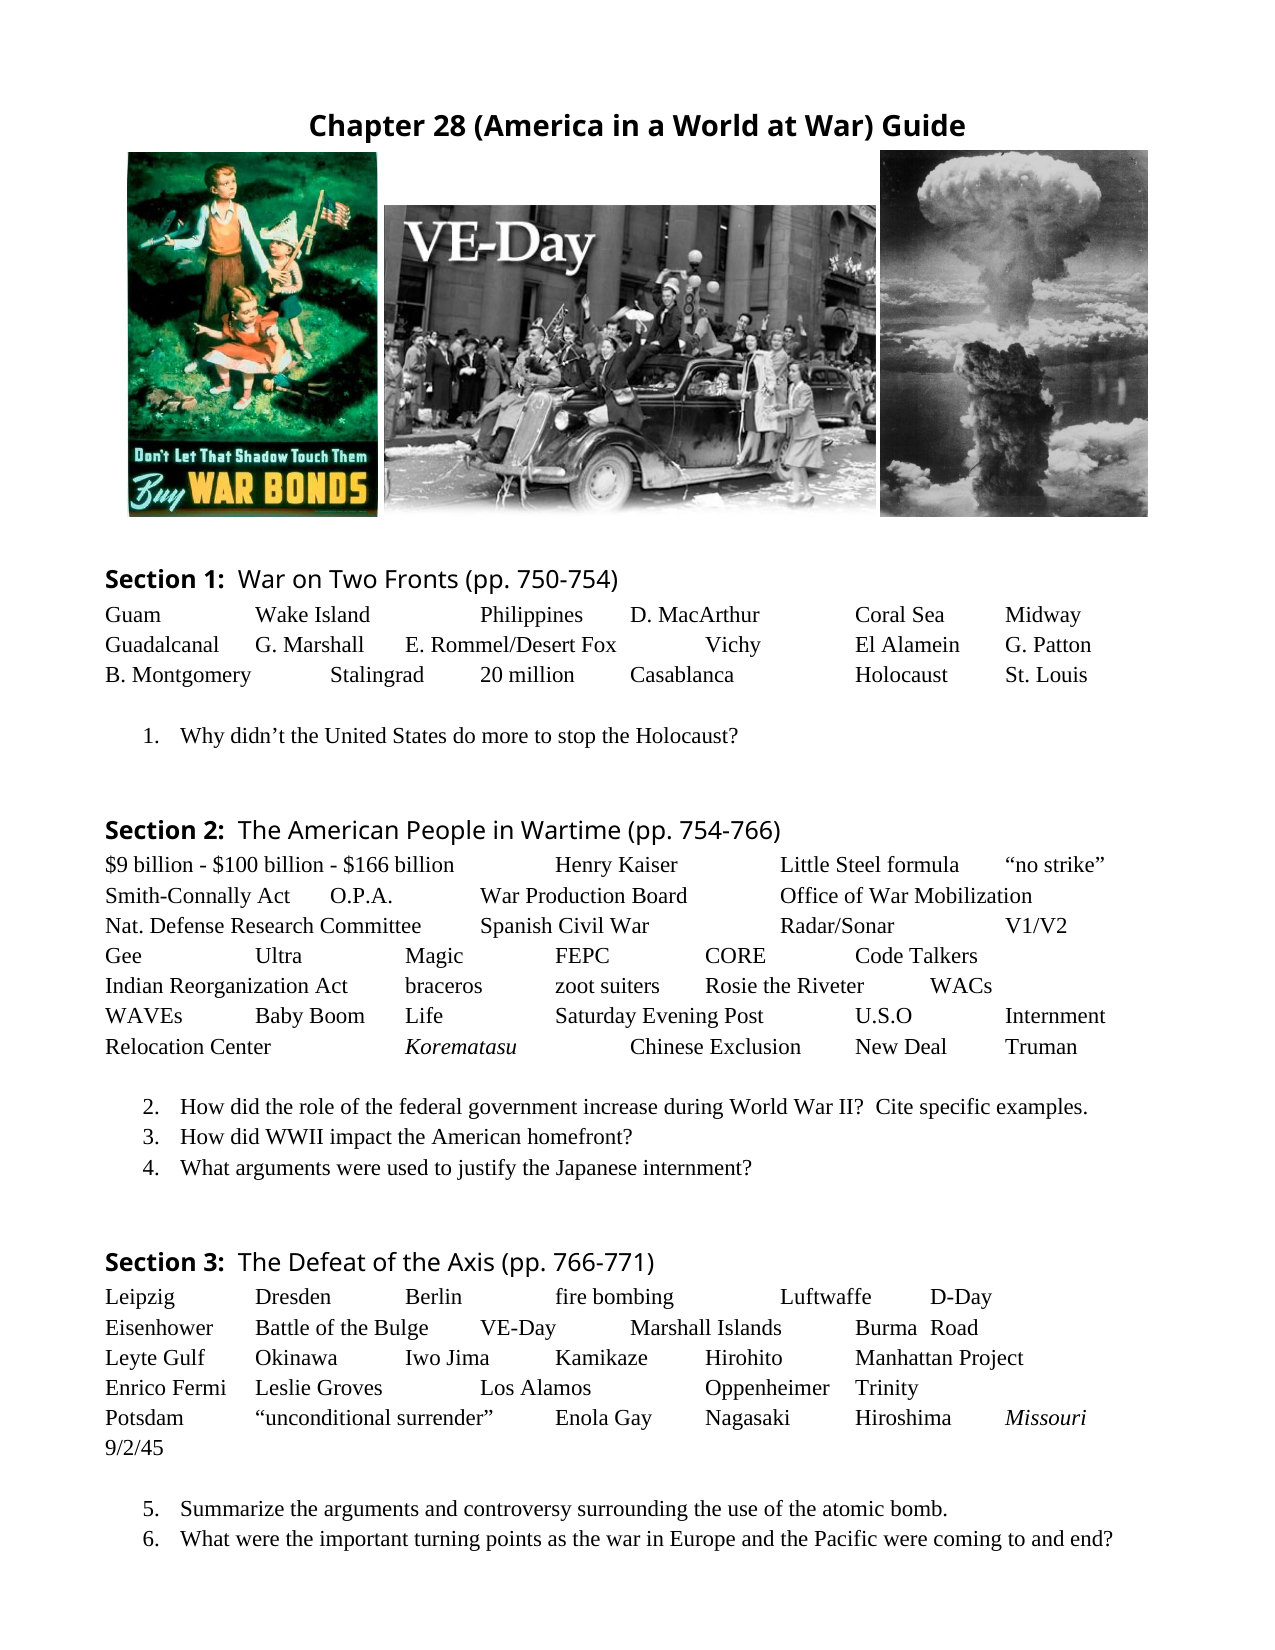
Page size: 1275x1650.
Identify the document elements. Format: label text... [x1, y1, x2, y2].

list What arguments were used to justify the Japanese internment? [142, 1153, 1170, 1180]
list What were the important turning points as the war in and the Pacific were coming to and end? [142, 1525, 1170, 1551]
text “unconditional surrender” Enola Gay Nagasaki Hiroshima Missouri [105, 1404, 1170, 1431]
text Smith-Connally Act O.P.A. War Production Board Office of War Mobilization [105, 882, 1170, 908]
text Nat. Defense Research Committee Spanish Civil War Radar/Sonar V1/V2 [105, 912, 1170, 938]
text Section 3: The Defeat of the Axis (pp. 766-771) [105, 1244, 1170, 1278]
text $9 billion - $100 billion - $166 billion Henry Kaiser Little Steel formula “no strike” [105, 851, 1170, 878]
text Guam Wake Island D. MacArthur Midway [105, 601, 1170, 627]
text Section 2: The American People in Wartime (pp. 754-766) [105, 812, 1170, 846]
text WAVEs Baby Boom Life Saturday Evening Post U.S.O Internment [105, 1002, 1170, 1029]
text 9/2/45 [105, 1434, 1170, 1461]
list Summarize the arguments and controversy surrounding the use of the atomic bomb. [142, 1495, 1170, 1521]
text Enrico Fermi Leslie Groves Oppenheimer Trinity [105, 1374, 1170, 1400]
text Gee Ultra Magic FEPC CORE Code Talkers [105, 942, 1170, 968]
picture [384, 205, 876, 517]
text Indian Reorganization Act braceros zoot suiters Rosie the Riveter WACs [105, 972, 1170, 999]
list Why didn’t the do more to stop the Holocaust? [142, 722, 1170, 748]
text Guadalcanal G. Marshall E. Rommel/Desert Fox G. Patton [105, 631, 1170, 657]
text Leipzig Dresden Berlin fire bombing Luftwaffe D-Day [105, 1283, 1170, 1310]
text B. Montgomery Stalingrad 20 million Louis [105, 661, 1170, 688]
text Section 1: War on Two Fronts (pp. 750-754) [105, 562, 1170, 596]
text Eisenhower of the [105, 1313, 1170, 1340]
text Chapter 28 ( in a World at War) Guide [105, 105, 1170, 145]
text Leyte Gulf Okinawa Iwo Jima Kamikaze Hirohito Project [105, 1344, 1170, 1370]
list How did the role of the federal government increase during World War II? Cite specific examples. [142, 1093, 1170, 1119]
picture [127, 152, 378, 517]
picture [880, 150, 1148, 517]
text Korematasu Chinese Exclusion New Deal Truman [105, 1033, 1170, 1059]
list How did WWII impact the American homefront? [142, 1123, 1170, 1150]
